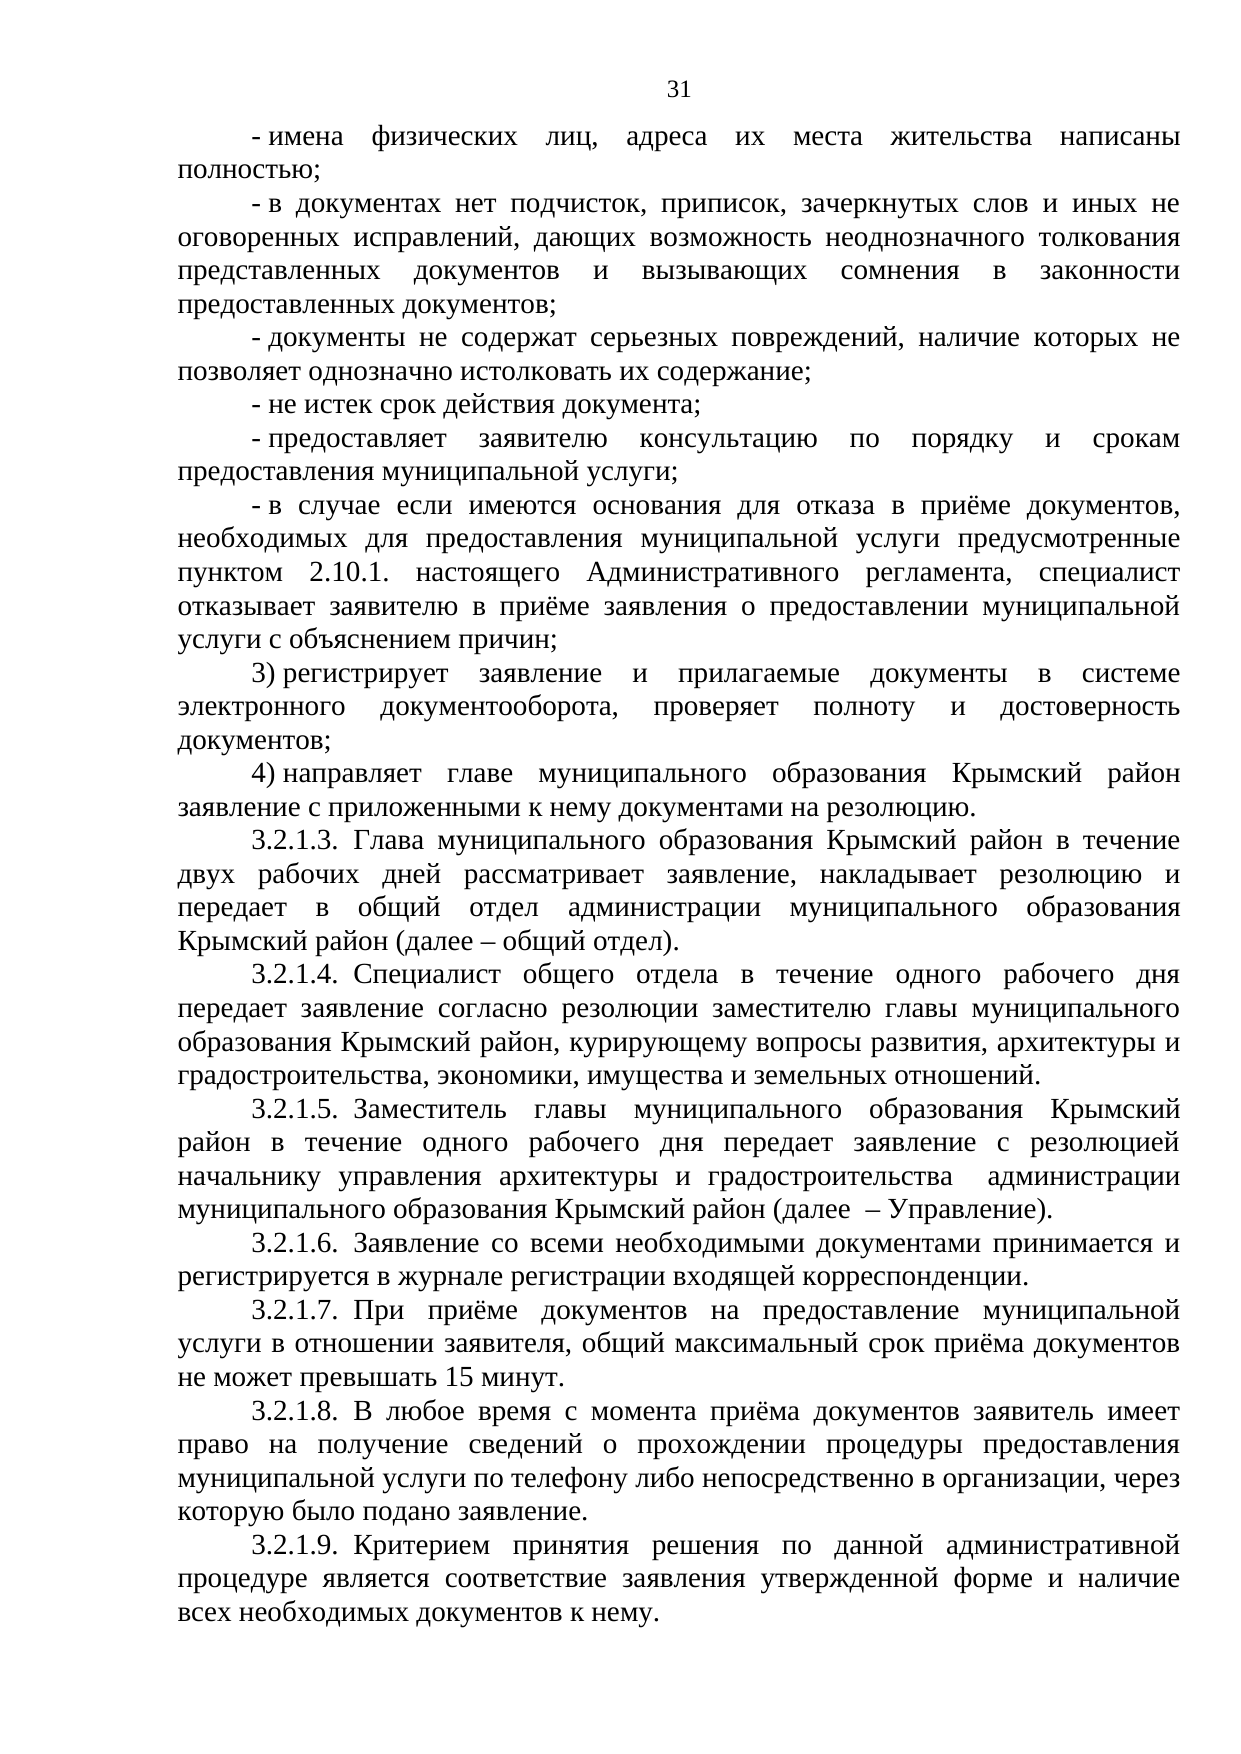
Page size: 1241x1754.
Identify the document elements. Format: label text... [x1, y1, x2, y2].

text 4) направляет главе муниципального образования Крымский район заявление с приложенными к нему документами на резолюцию. [177, 755, 1181, 822]
text 3.2.1.8. В любое время с момента приёма документов заявитель имеет право на получение сведений о прохождении процедуры предоставления муниципальной услуги по телефону либо непосредственно в организации, через которую было подано заявление. [177, 1393, 1181, 1527]
text 3.2.1.7. При приёме документов на предоставление муниципальной услуги в отношении заявителя, общий максимальный срок приёма документов не может превышать 15 минут. [177, 1292, 1181, 1393]
text 3.2.1.6. Заявление со всеми необходимыми документами принимается и регистрируется в журнале регистрации входящей корреспонденции. [177, 1225, 1181, 1292]
text - имена физических лиц, адреса их места жительства написаны полностью; [177, 118, 1181, 185]
text 3) регистрирует заявление и прилагаемые документы в системе электронного документооборота, проверяет полноту и достоверность документов; [177, 655, 1181, 755]
text 3.2.1.9. Критерием принятия решения по данной административной процедуре является соответствие заявления утвержденной форме и наличие всех необходимых документов к нему. [177, 1527, 1181, 1627]
text 3.2.1.5. Заместитель главы муниципального образования Крымский район в течение одного рабочего дня передает заявление с резолюцией начальнику управления архитектуры и градостроительства администрации муниципального образования Крымский район (далее – Управление). [177, 1091, 1181, 1225]
text 3.2.1.4. Специалист общего отдела в течение одного рабочего дня передает заявление согласно резолюции заместителю главы муниципального образования Крымский район, курирующему вопросы развития, архитектуры и градостроительства, экономики, имущества и земельных отношений. [177, 957, 1181, 1091]
text - предоставляет заявителю консультацию по порядку и срокам предоставления муниципальной услуги; [177, 420, 1181, 487]
text - в случае если имеются основания для отказа в приёме документов, необходимых для предоставления муниципальной услуги предусмотренные пунктом 2.10.1. настоящего Административного регламента, специалист отказывает заявителю в приёме заявления о предоставлении муниципальной услуги с объяснением причин; [177, 487, 1181, 655]
text 3.2.1.3. Глава муниципального образования Крымский район в течение двух рабочих дней рассматривает заявление, накладывает резолюцию и передает в общий отдел администрации муниципального образования Крымский район (далее – общий отдел). [177, 822, 1181, 957]
text - документы не содержат серьезных повреждений, наличие которых не позволяет однозначно истолковать их содержание; [177, 319, 1181, 386]
text - не истек срок действия документа; [177, 386, 1181, 420]
text - в документах нет подчисток, приписок, зачеркнутых слов и иных не оговоренных исправлений, дающих возможность неоднозначного толкования представленных документов и вызывающих сомнения в законности предоставленных документов; [177, 185, 1181, 319]
